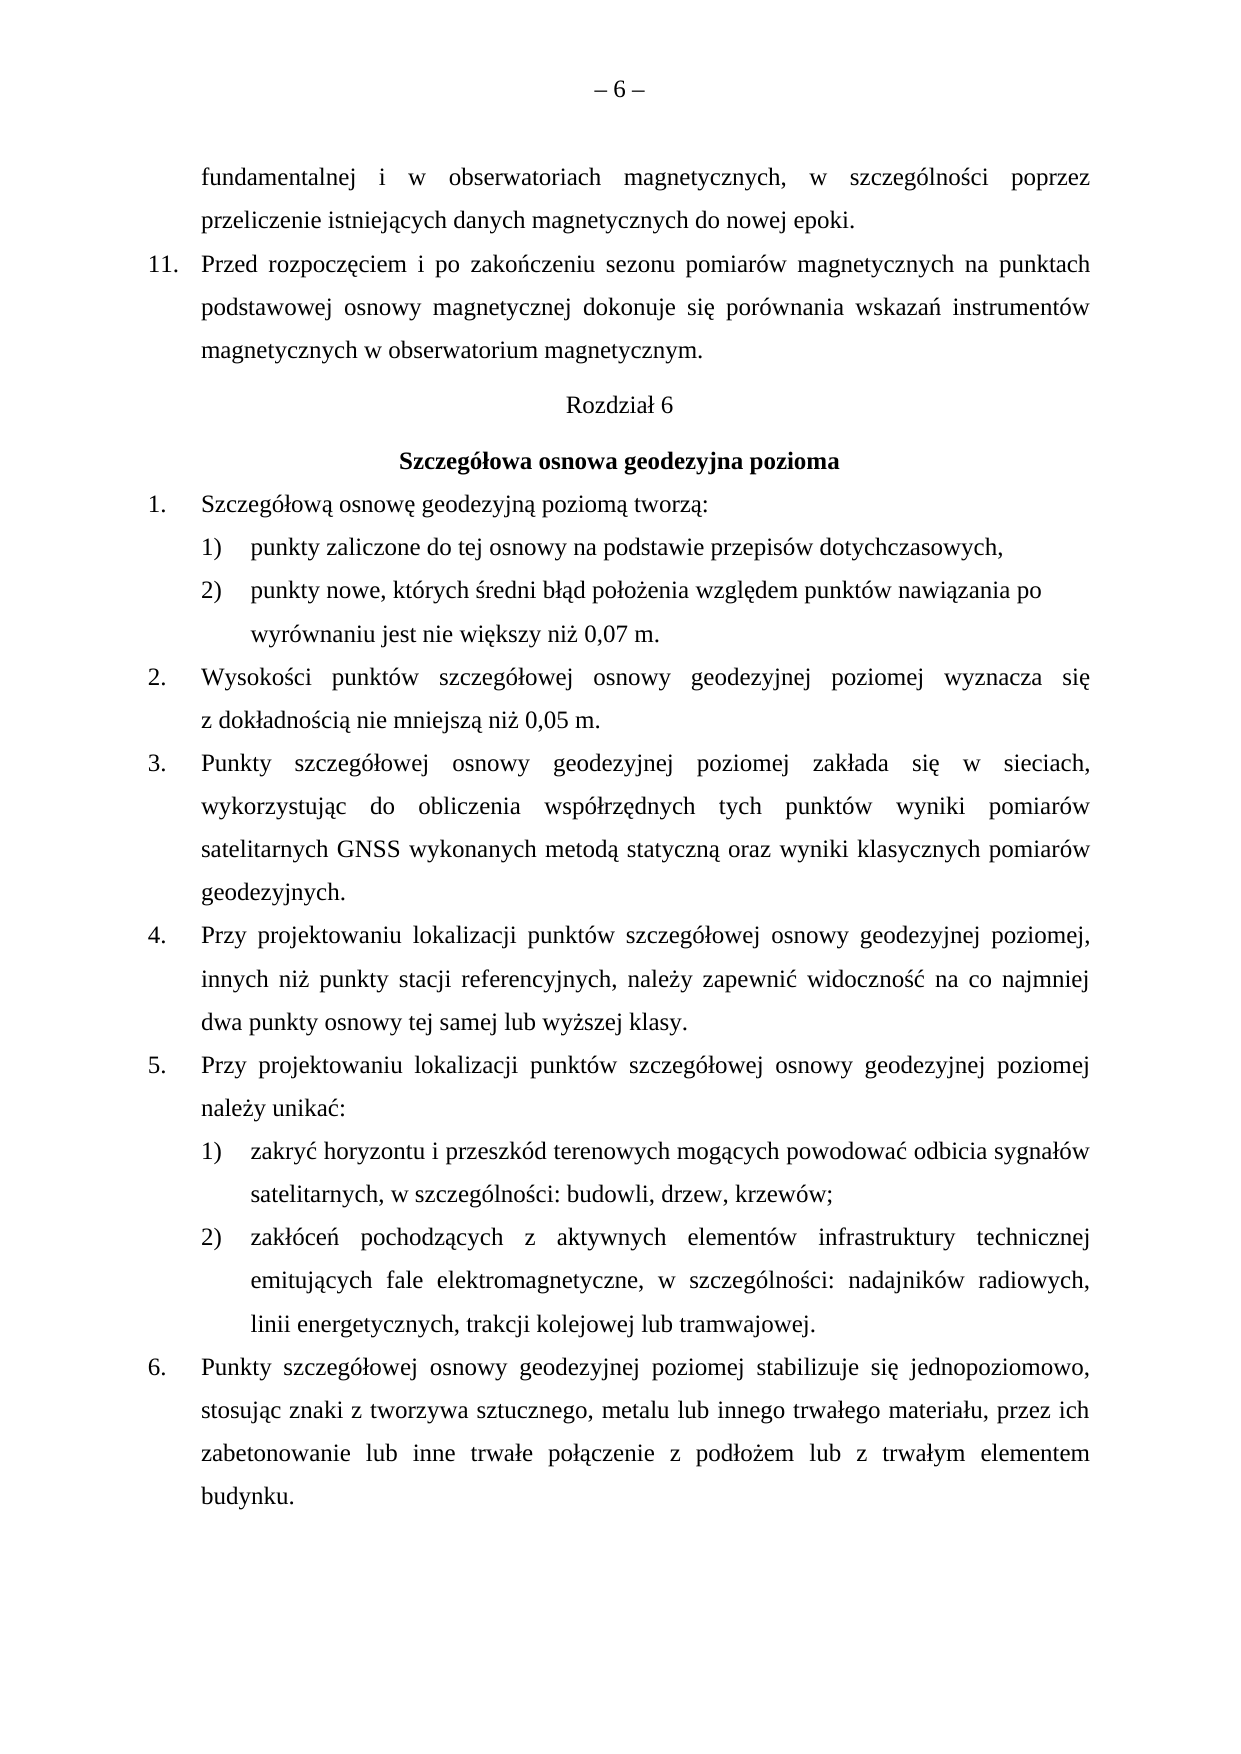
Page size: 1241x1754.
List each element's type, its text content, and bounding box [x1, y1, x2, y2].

text 6. Punkty szczegółowej osnowy geodezyjnej poziomej stabilizuje się jednopoziomowo, stosując znaki z tworzywa sztucznego, metalu lub innego trwałego materiału, przez ich zabetonowanie lub inne trwałe połączenie z podłożem lub z trwałym elementem budynku. [148, 1352, 1091, 1510]
text 1. Szczegółową osnowę geodezyjną poziomą tworzą: [148, 489, 1091, 518]
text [148, 162, 1091, 234]
text 2) zakłóceń pochodzących z aktywnych elementów infrastruktury technicznej emitujących fale elektromagnetyczne, w szczególności: nadajników radiowych, linii energetycznych, trakcji kolejowej lub tramwajowej. [201, 1222, 1091, 1337]
text 1) zakryć horyzontu i przeszkód terenowych mogących powodować odbicia sygnałów satelitarnych, w szczególności: budowli, drzew, krzewów; [201, 1136, 1091, 1208]
text 2. Wysokości punktów szczegółowej osnowy geodezyjnej poziomej wyznacza się z dokładnością nie mniejszą niż 0,05 m. [148, 662, 1091, 734]
text 3. Punkty szczegółowej osnowy geodezyjnej poziomej zakłada się w sieciach, wykorzystując do obliczenia współrzędnych tych punktów wyniki pomiarów satelitarnych GNSS wykonanych metodą statyczną oraz wyniki klasycznych pomiarów geodezyjnych. [148, 748, 1091, 906]
text Rozdział 6 [148, 391, 1091, 419]
text 5. Przy projektowaniu lokalizacji punktów szczegółowej osnowy geodezyjnej poziomej należy unikać: [148, 1050, 1091, 1122]
text 4. Przy projektowaniu lokalizacji punktów szczegółowej osnowy geodezyjnej poziomej, innych niż punkty stacji referencyjnych, należy zapewnić widoczność na co najmniej dwa punkty osnowy tej samej lub wyższej klasy. [148, 921, 1091, 1036]
text Szczegółowa osnowa geodezyjna pozioma [148, 446, 1091, 475]
text 1) punkty zaliczone do tej osnowy na podstawie przepisów dotychczasowych, [201, 532, 1091, 561]
text 11. Przed rozpoczęciem i po zakończeniu sezonu pomiarów magnetycznych na punktach podstawowej osnowy magnetycznej dokonuje się porównania wskazań instrumentów magnetycznych w obserwatorium magnetycznym. [148, 249, 1091, 364]
text 2) punkty nowe, których średni błąd położenia względem punktów nawiązania po wyrównaniu jest nie większy niż 0,07 m. [201, 576, 1091, 647]
